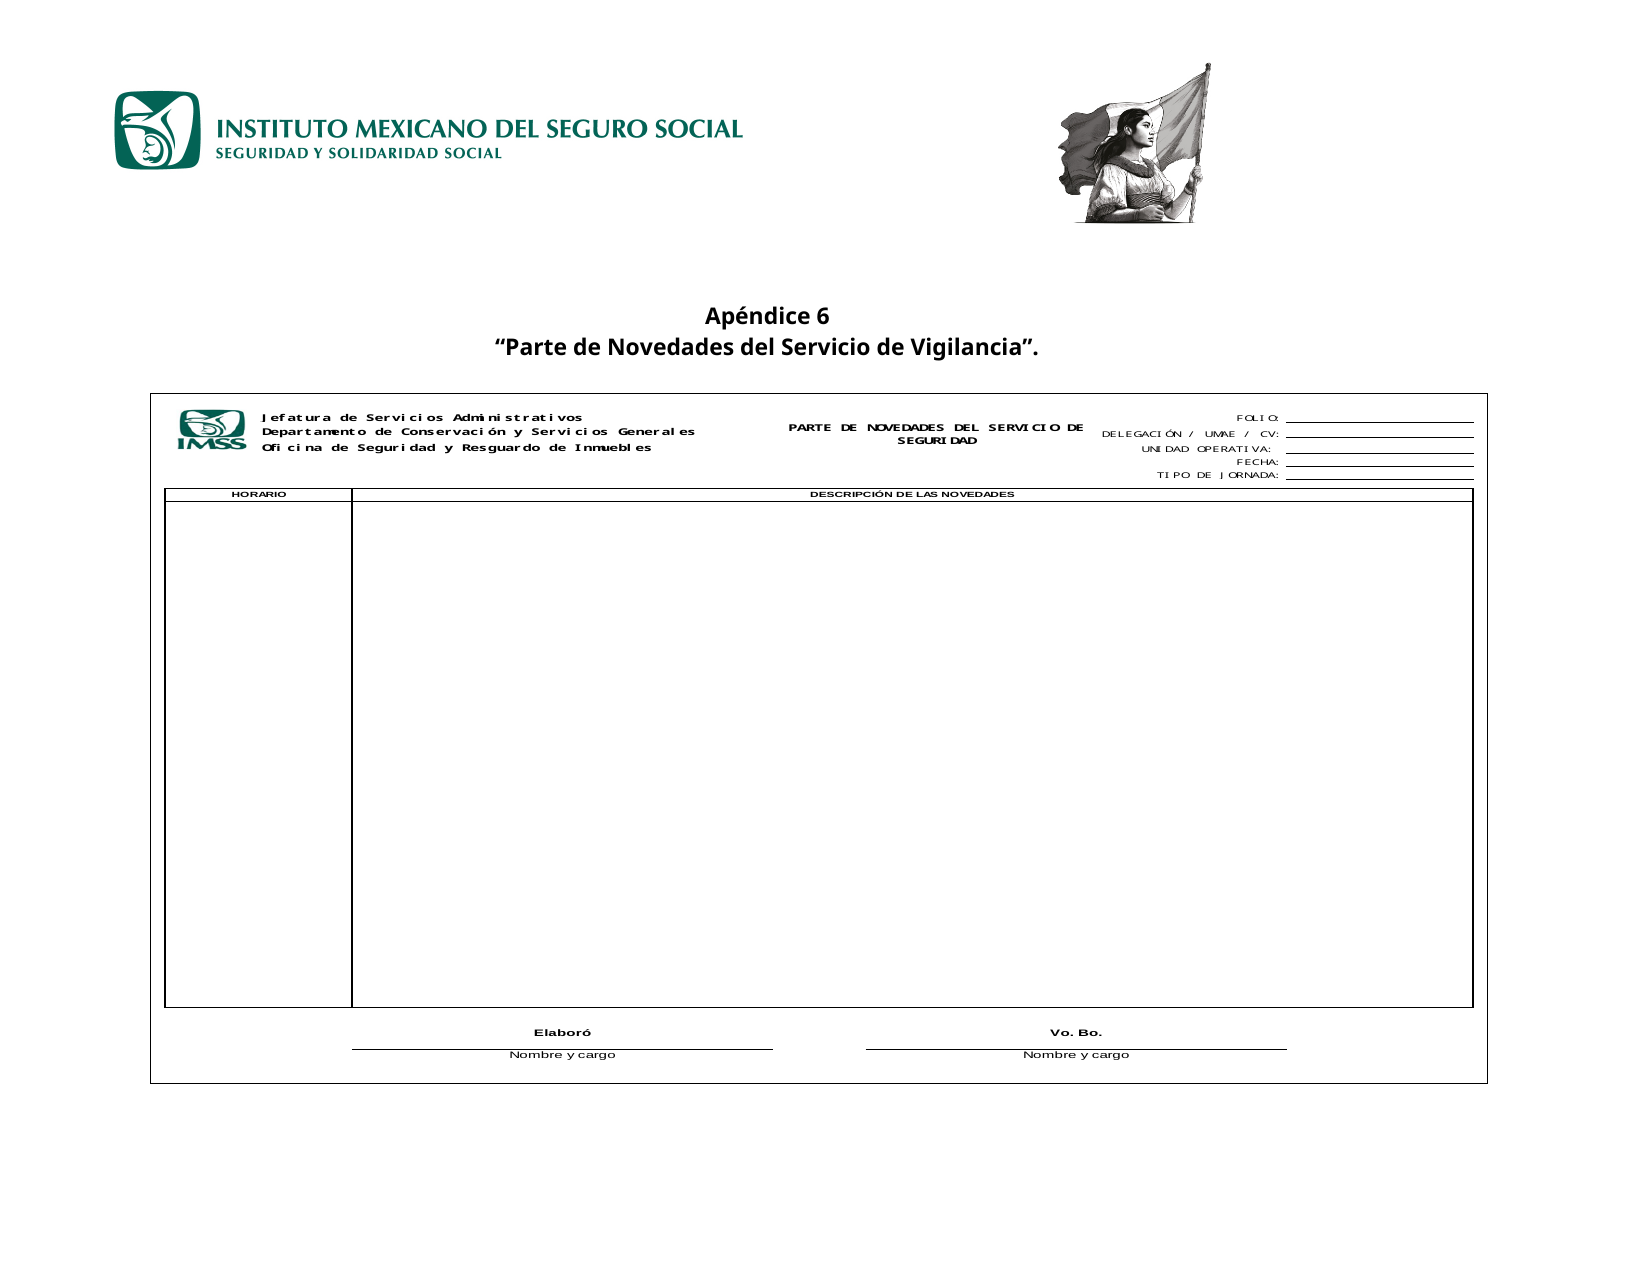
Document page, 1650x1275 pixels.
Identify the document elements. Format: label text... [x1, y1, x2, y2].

picture [6, 0, 1282, 1275]
text “Parte de Novedades del Servicio de Vigilancia”. [150, 331, 1384, 362]
picture [353, 489, 1282, 501]
text Apéndice 6 [150, 300, 1384, 331]
picture [166, 489, 351, 501]
